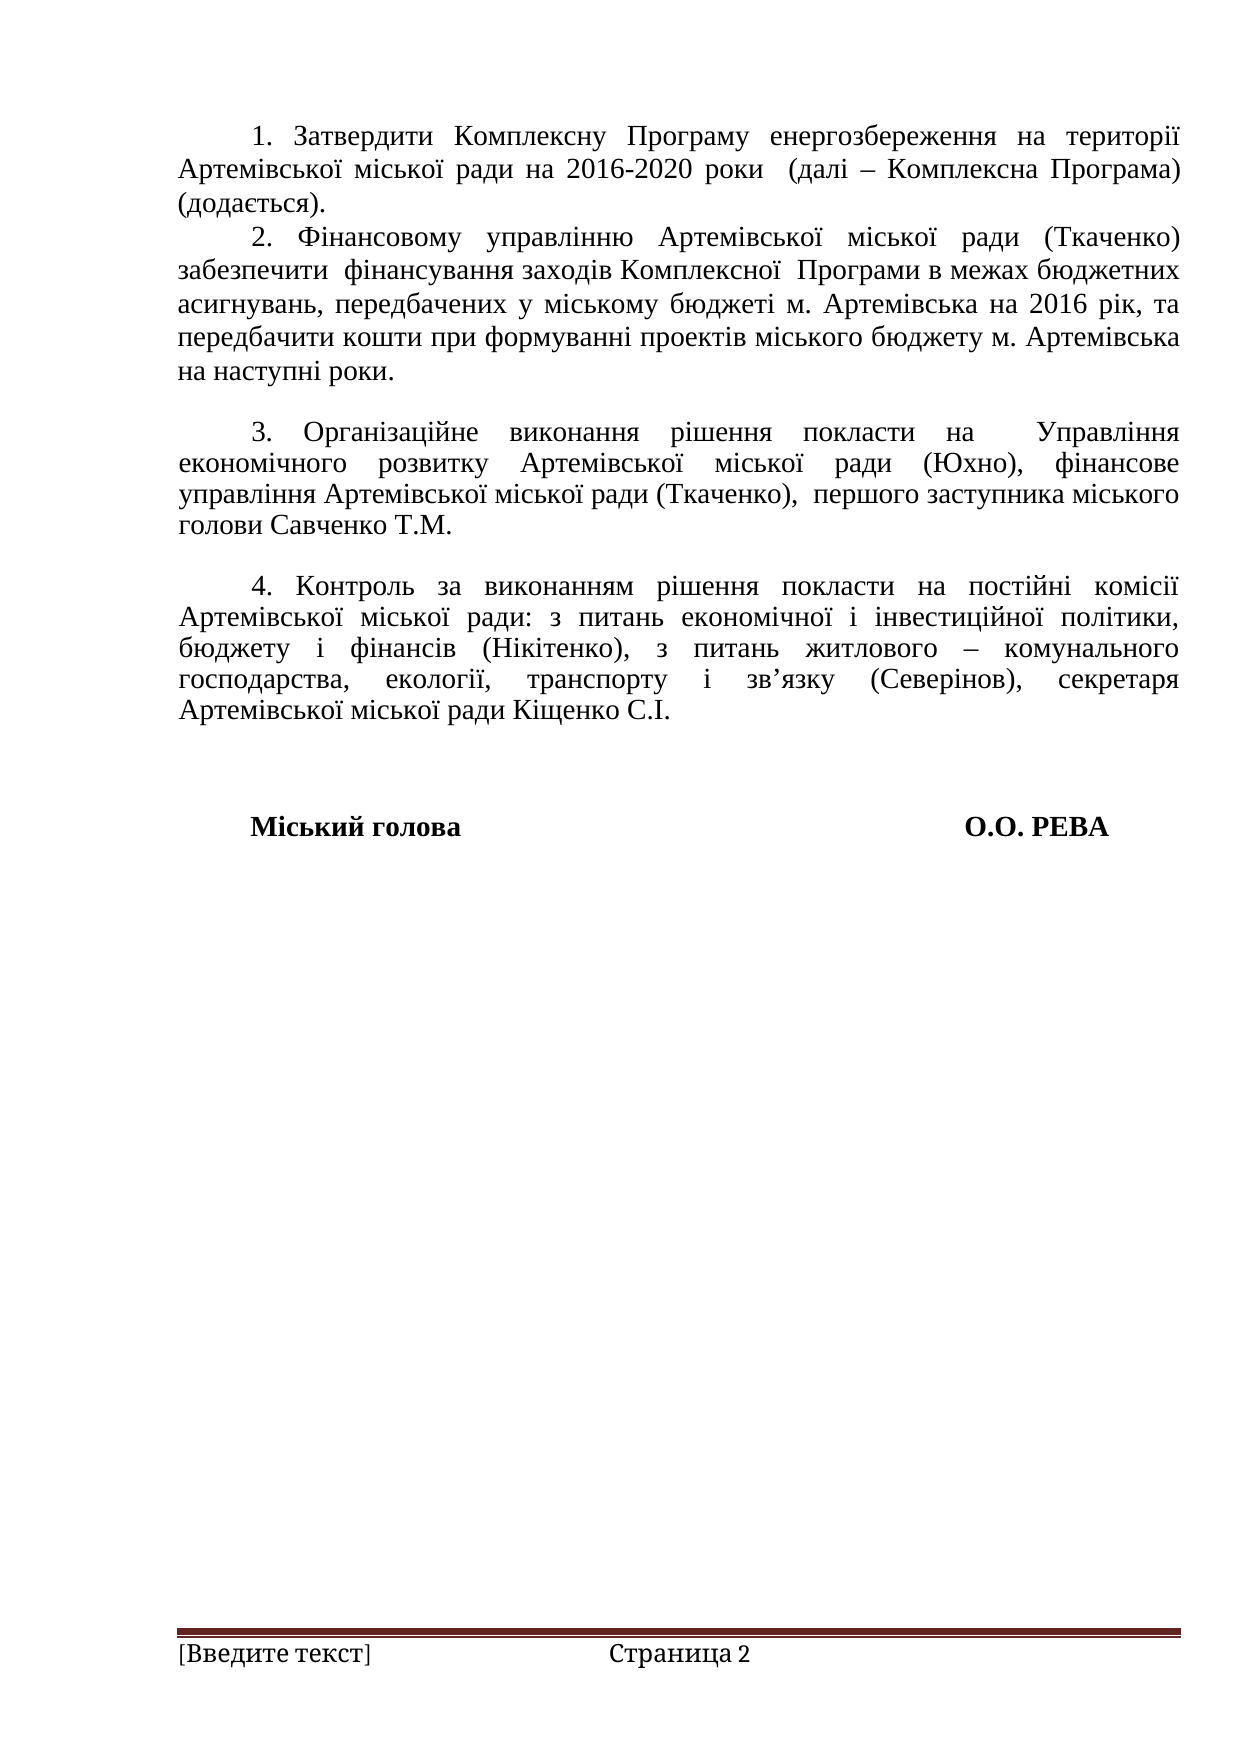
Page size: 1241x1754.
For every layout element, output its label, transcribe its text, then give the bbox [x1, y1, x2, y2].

text Міський голова О.О. Рева [177, 809, 1181, 842]
text 1. Затвердити Комплексну Програму енергозбереження на території Артемівської міської ради на 2016-2020 роки (далі – Комплексна Програма) (додається). [177, 118, 1181, 219]
text 2. Фінансовому управлінню Артемівської міської ради (Ткаченко) забезпечити фінансування заходів Комплексної Програми в межах бюджетних асигнувань, передбачених у міському бюджеті м. Артемівська на 2016 рік, та передбачити кошти при формуванні проектів міського бюджету м. Артемівська на наступні роки. [177, 219, 1181, 386]
text 3. Організаційне виконання рішення покласти на Управління економічного розвитку Артемівської міської ради (Юхно), фінансове управління Артемівської міської ради (Ткаченко), першого заступника міського голови Савченко Т.М. [178, 416, 1180, 541]
text 4. Контроль за виконанням рішення покласти на постійні комісії Артемівської міської ради: з питань економічної і інвестиційної політики, бюджету і фінансів (Нікітенко), з питань житлового – комунального господарства, екології, транспорту і зв’язку (Северінов), секретаря Артемівської міської ради Кіщенко С.І. [178, 571, 1180, 726]
